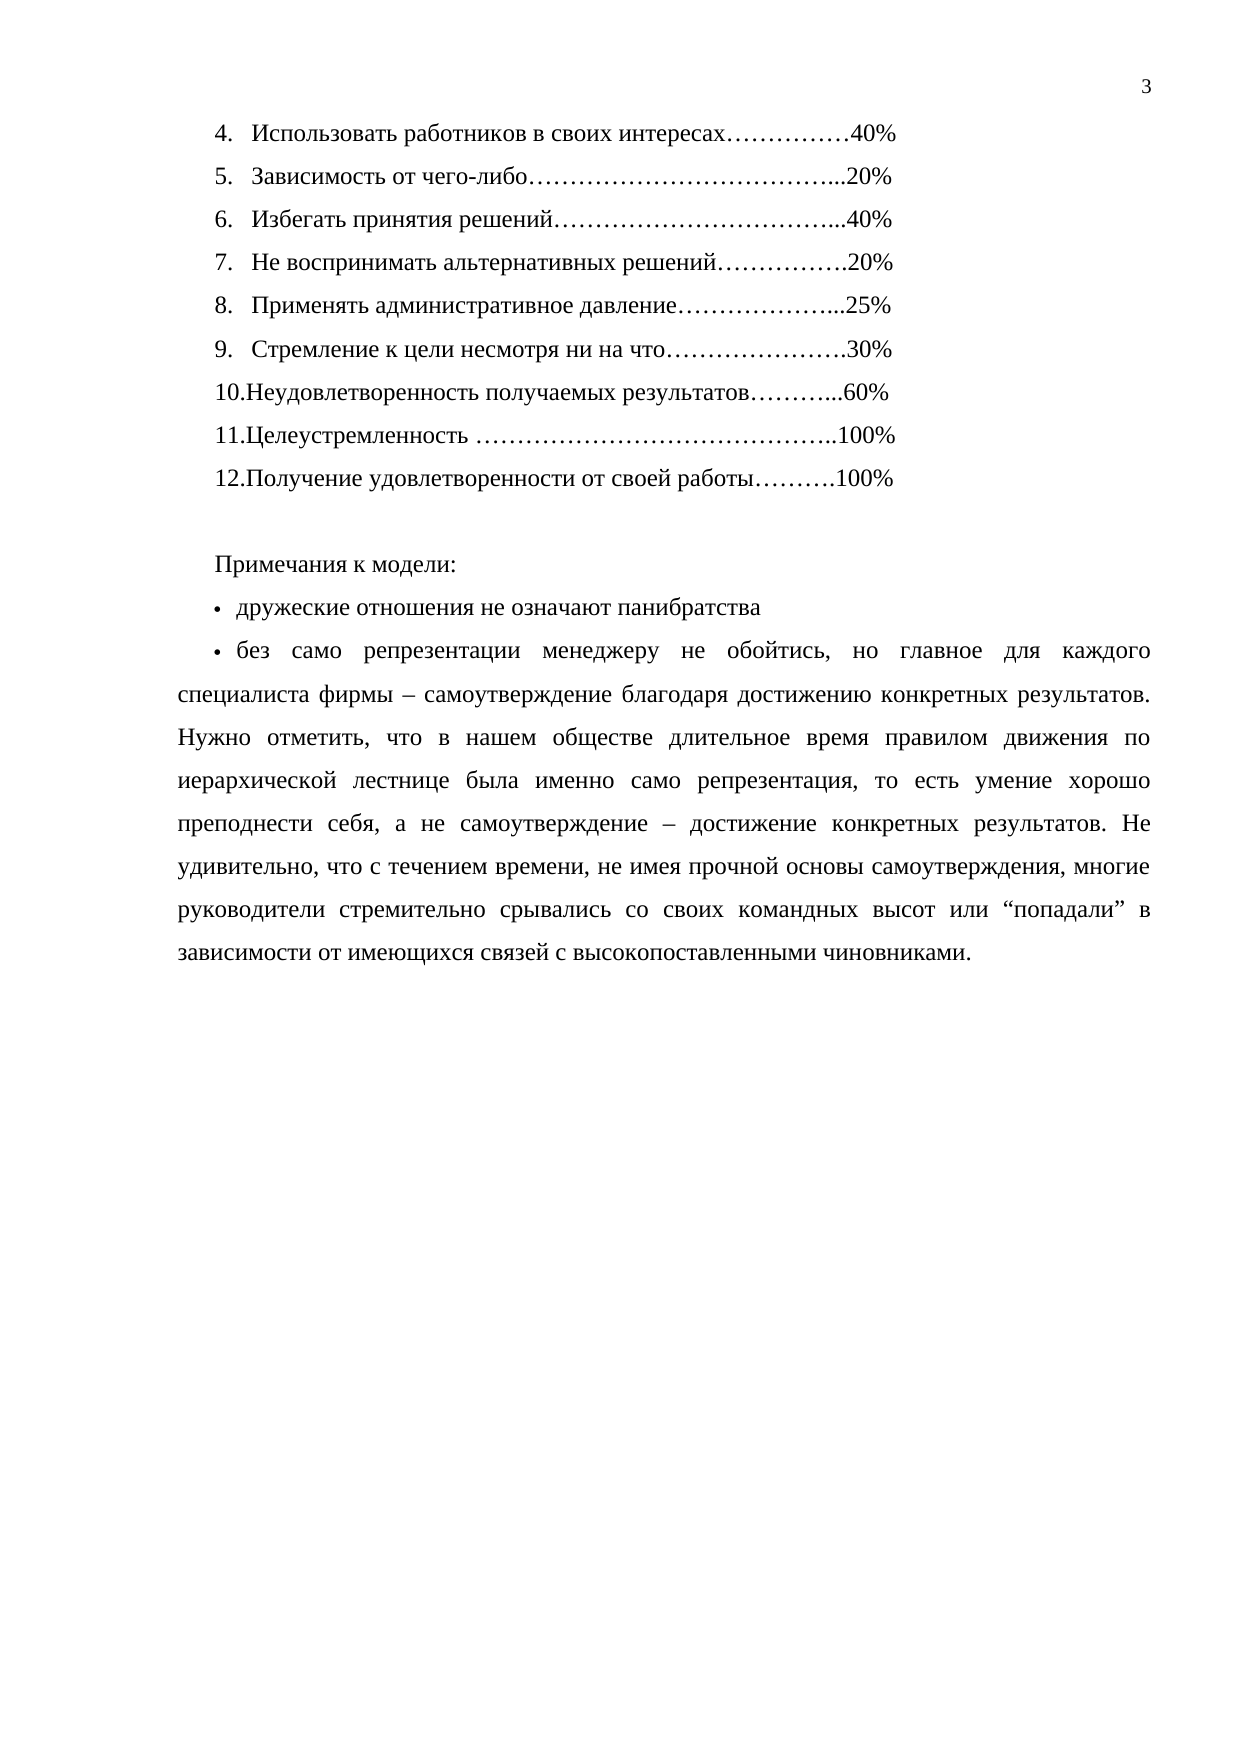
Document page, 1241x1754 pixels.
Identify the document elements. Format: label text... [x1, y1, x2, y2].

list Не воспринимать альтернативных решений…………….20% [177, 247, 1152, 276]
list Использовать работников в своих интересах……………40% [177, 118, 1152, 147]
list Стремление к цели несмотря ни на что………………….30% [177, 334, 1152, 362]
list Избегать принятия решений……………………………...40% [177, 204, 1152, 233]
list Зависимость от чего-либо………………………………...20% [177, 161, 1152, 190]
list дружеские отношения не означают панибратства [177, 592, 1152, 621]
text 10.Неудовлетворенность получаемых результатов………...60% [177, 377, 1152, 406]
text Примечания к модели: [177, 549, 1152, 578]
list Применять административное давление………………...25% [177, 291, 1152, 319]
list без само репрезентации менеджеру не обойтись, но главное для каждого специалиста фирмы – самоутверждение благодаря достижению конкретных результатов. Нужно отметить, что в нашем обществе длительное время правилом движения по иерархической лестнице была именно само репрезентация, то есть умение хорошо преподнести себя, а не самоутверждение – достижение конкретных результатов. Не удивительно, что с течением времени, не имея прочной основы самоутверждения, многие руководители стремительно срывались со своих командных высот или “попадали” в зависимости от имеющихся связей с высокопоставленными чиновниками. [177, 636, 1152, 966]
text 11.Целеустремленность ……………………………………..100% [177, 420, 1152, 449]
text 12.Получение удовлетворенности от своей работы……….100% [177, 463, 1152, 492]
